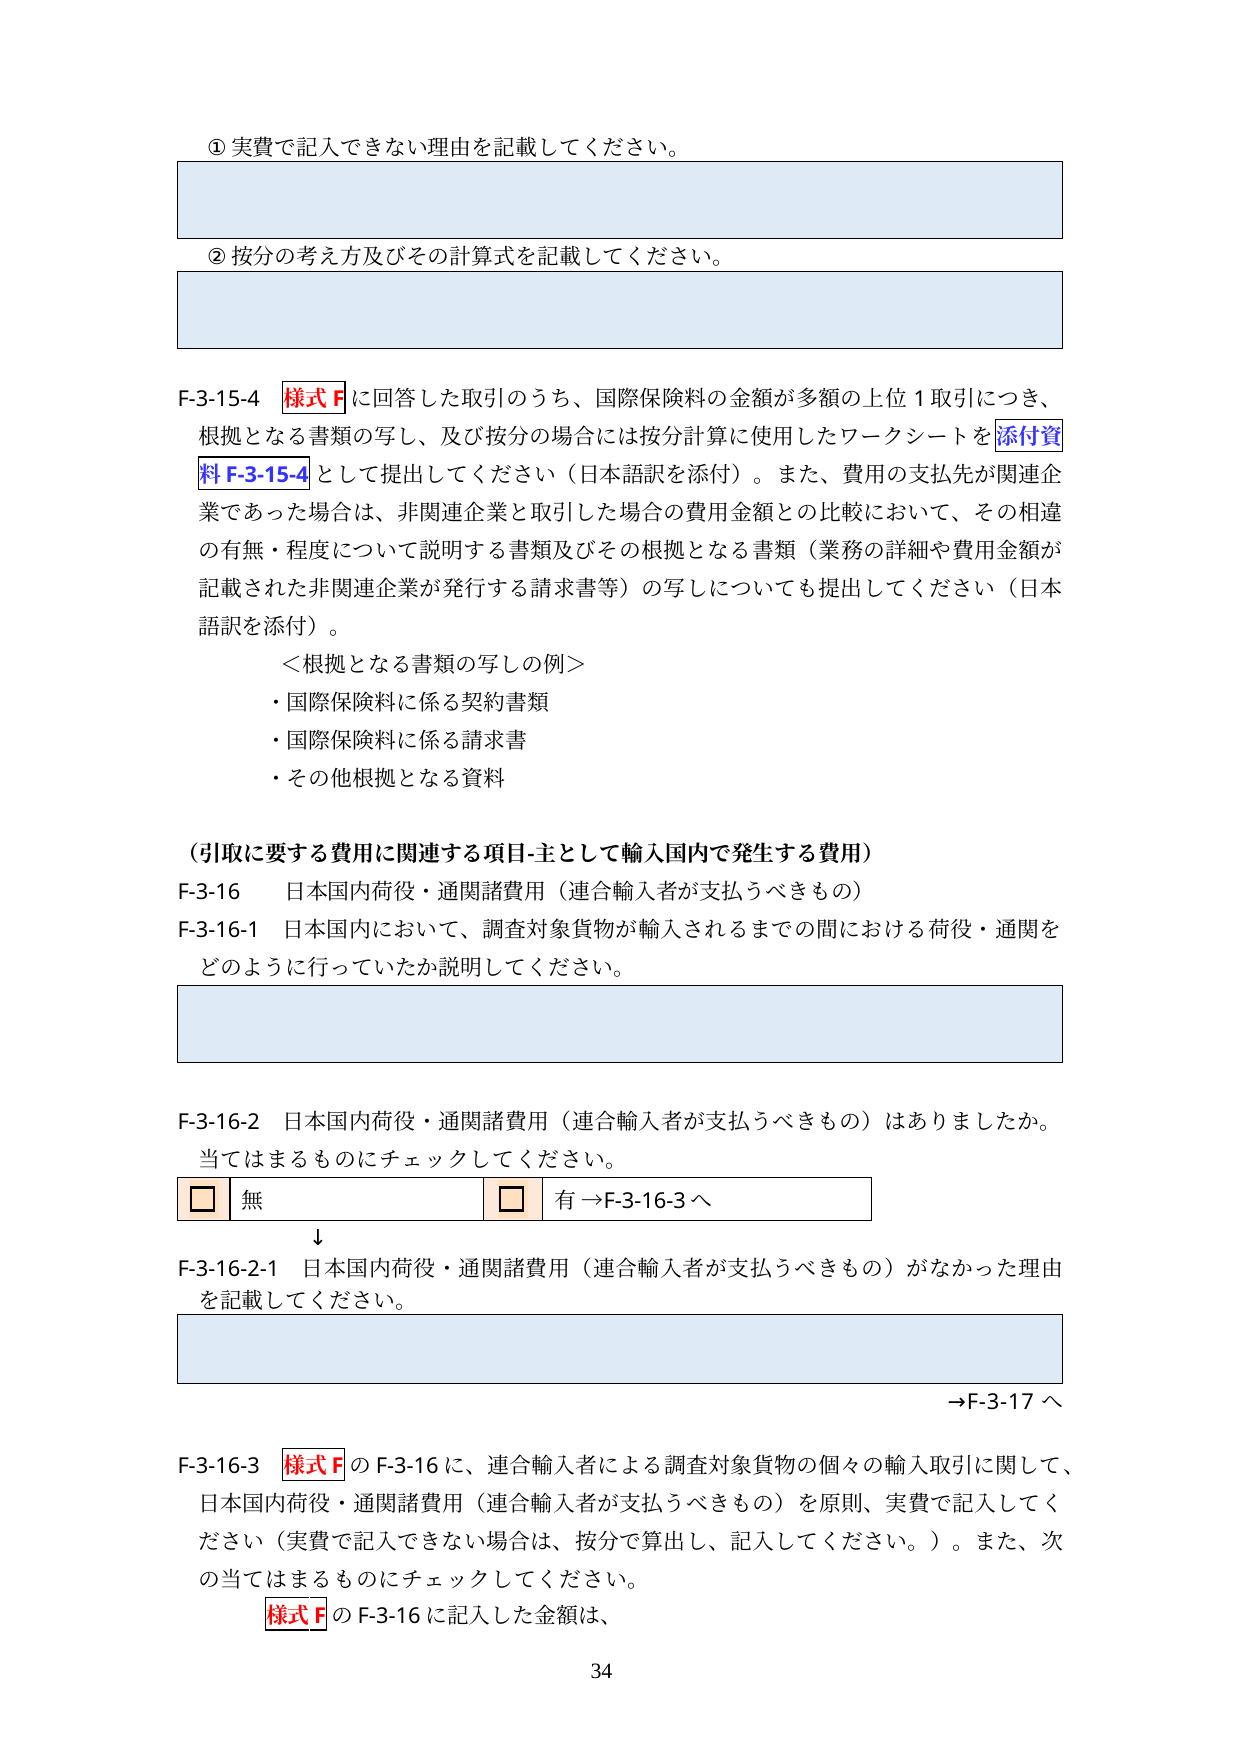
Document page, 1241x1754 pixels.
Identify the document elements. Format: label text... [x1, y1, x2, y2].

text →F-3-17 へ [308, 1384, 1063, 1416]
text ・国際保険料に係る契約書類 [243, 682, 1063, 720]
text ↓ [308, 1221, 1063, 1251]
table_header 有 →F-3-16-3へ [543, 1178, 871, 1220]
text 様式FのF-3-16に記入した金額は、 [327, 1597, 1063, 1631]
table_header [178, 162, 1062, 238]
text ・国際保険料に係る請求書 [243, 720, 1063, 758]
text ①実費で記入できない理由を記載してください。 [157, 130, 1063, 161]
text ・その他根拠となる資料 [243, 758, 1063, 796]
subtitle 様式Fに回答した取引のうち、国際保険料の金額が多額の上位1取引につき、根拠となる書類の写し、及び按分の場合には按分計算に使用したワークシートを添付資料F-3-15-4として提出してください（日本語訳を添付）。また、費用の支払先が関連企業であった場合は、非関連企業と取引した場合の費用金額との比較において、その相違の有無・程度について説明する書類及びその根拠となる書類（業務の詳細や費用金額が記載された非関連企業が発行する請求書等）の写しについても提出してください（日本語訳を添付）。 [177, 378, 1063, 644]
table_header [178, 1178, 229, 1220]
table_header [178, 1315, 1062, 1383]
text ②按分の考え方及びその計算式を記載してください。 [157, 239, 1063, 271]
subtitle 日本国内荷役・通関諸費用（連合輸入者が支払うべきもの） [177, 871, 1063, 909]
table_header [484, 1178, 542, 1220]
subtitle 様式FのF-3-16に、連合輸入者による調査対象貨物の個々の輸入取引に関して、日本国内荷役・通関諸費用（連合輸入者が支払うべきもの）を原則、実費で記入してください（実費で記入できない場合は、按分で算出し、記入してください。）。また、次の当てはまるものにチェックしてください。 [177, 1445, 1063, 1597]
table_header 無 [231, 1178, 483, 1220]
subtitle 日本国内において、調査対象貨物が輸入されるまでの間における荷役・通関をどのように行っていたか説明してください。 [177, 909, 1063, 985]
subtitle 日本国内荷役・通関諸費用（連合輸入者が支払うべきもの）はありましたか。当てはまるものにチェックしてください。 [177, 1101, 1063, 1177]
table_header [178, 986, 1062, 1062]
text 様式FのF-3-16に記入した金額は、 [266, 1598, 326, 1630]
table_header [178, 272, 1062, 348]
text （引取に要する費用に関連する項目-主として輸入国内で発生する費用） [177, 833, 1063, 871]
subtitle 日本国内荷役・通関諸費用（連合輸入者が支払うべきもの）がなかった理由を記載してください。 [177, 1251, 1063, 1314]
text ＜根拠となる書類の写しの例＞ [221, 644, 1063, 682]
